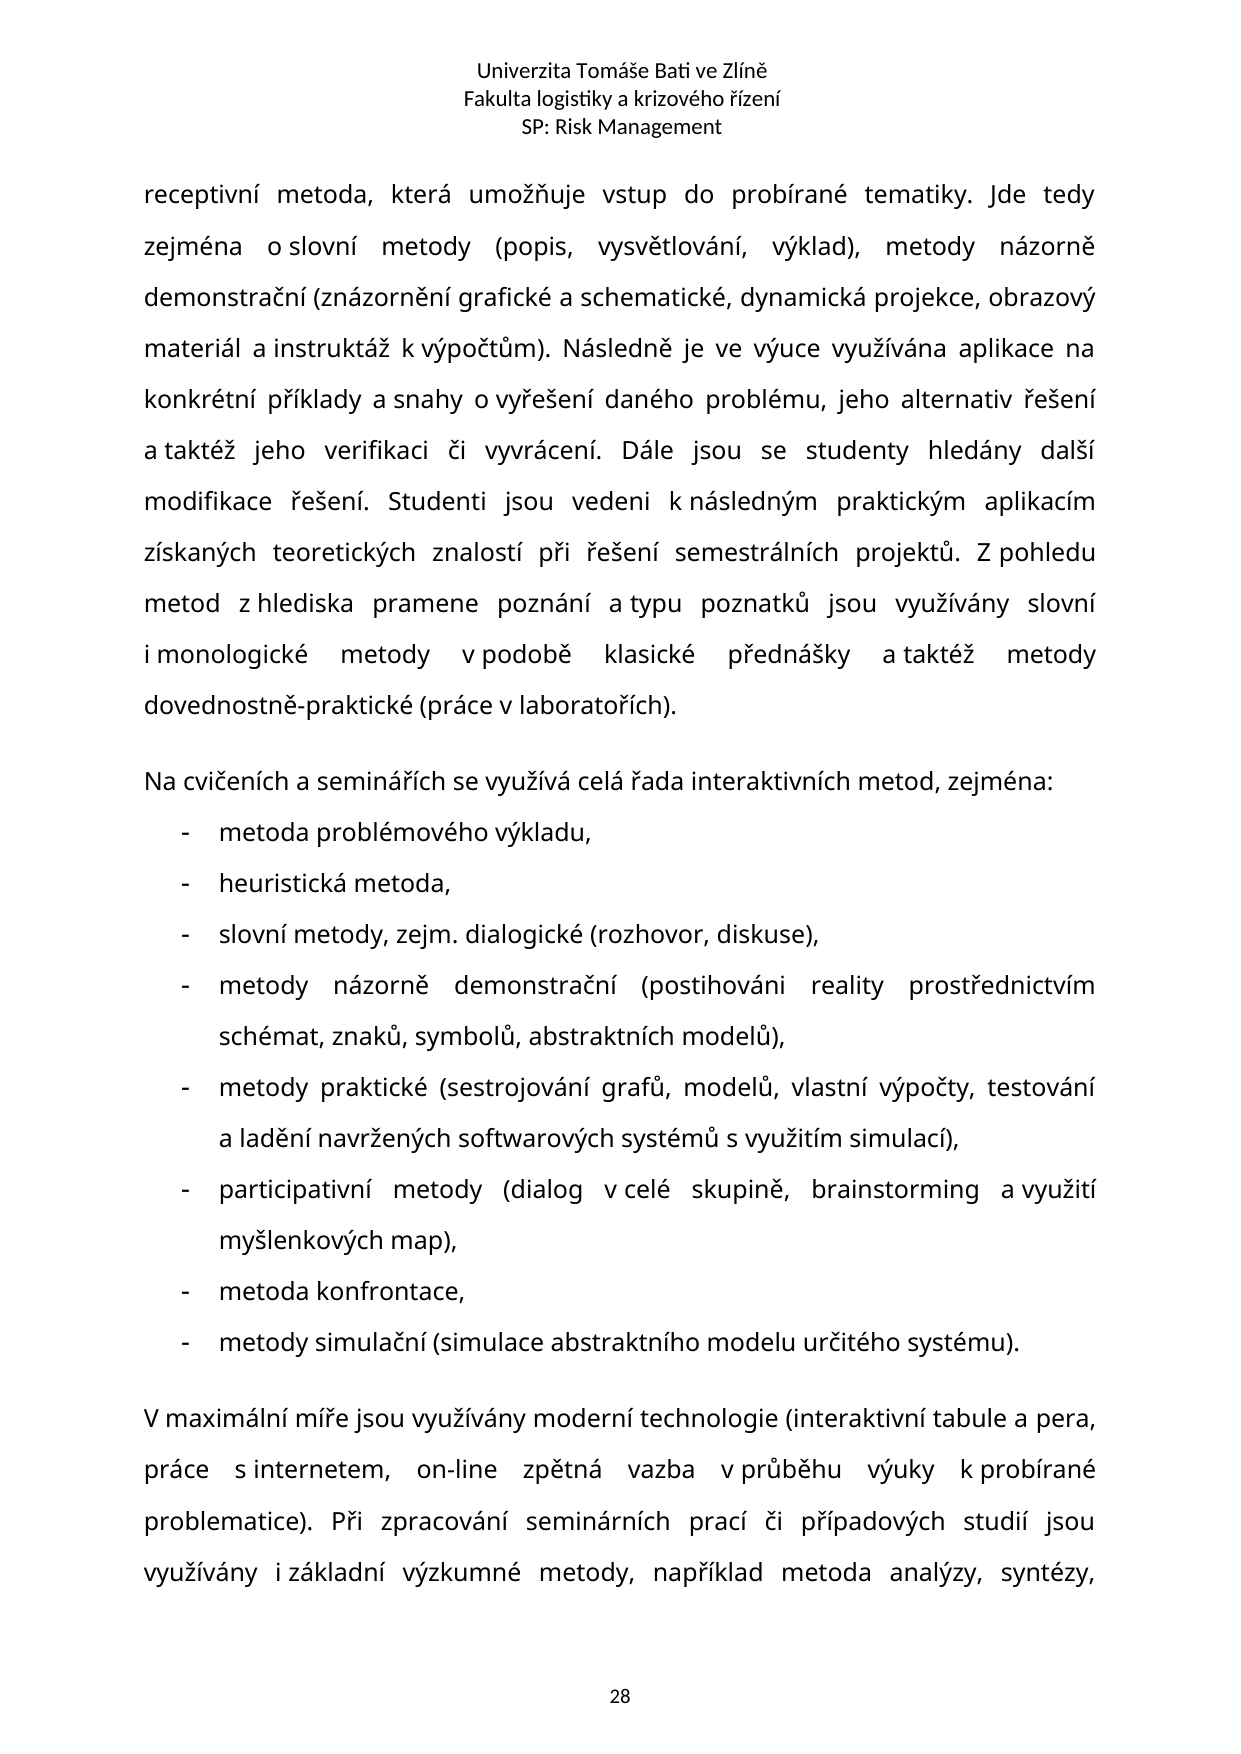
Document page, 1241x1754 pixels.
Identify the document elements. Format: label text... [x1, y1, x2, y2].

list slovní metody, zejm. dialogické (rozhovor, diskuse), [181, 917, 1096, 951]
list heuristická metoda, [181, 866, 1096, 900]
list metody názorně demonstrační (postihováni reality prostřednictvím schémat, znaků, symbolů, abstraktních modelů), [181, 968, 1096, 1053]
list participativní metody (dialog v celé skupině, brainstorming a využití myšlenkových map), [181, 1172, 1096, 1257]
list metody simulační (simulace abstraktního modelu určitého systému). [181, 1325, 1096, 1359]
list metody praktické (sestrojování grafů, modelů, vlastní výpočty, testování a ladění navržených softwarových systémů s využitím simulací), [181, 1070, 1096, 1155]
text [143, 177, 1096, 722]
text Na cvičeních a seminářích se využívá celá řada interaktivních metod, zejména: [143, 764, 1096, 798]
list metoda problémového výkladu, [181, 815, 1096, 849]
list metoda konfrontace, [181, 1274, 1096, 1308]
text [143, 1401, 1096, 1588]
